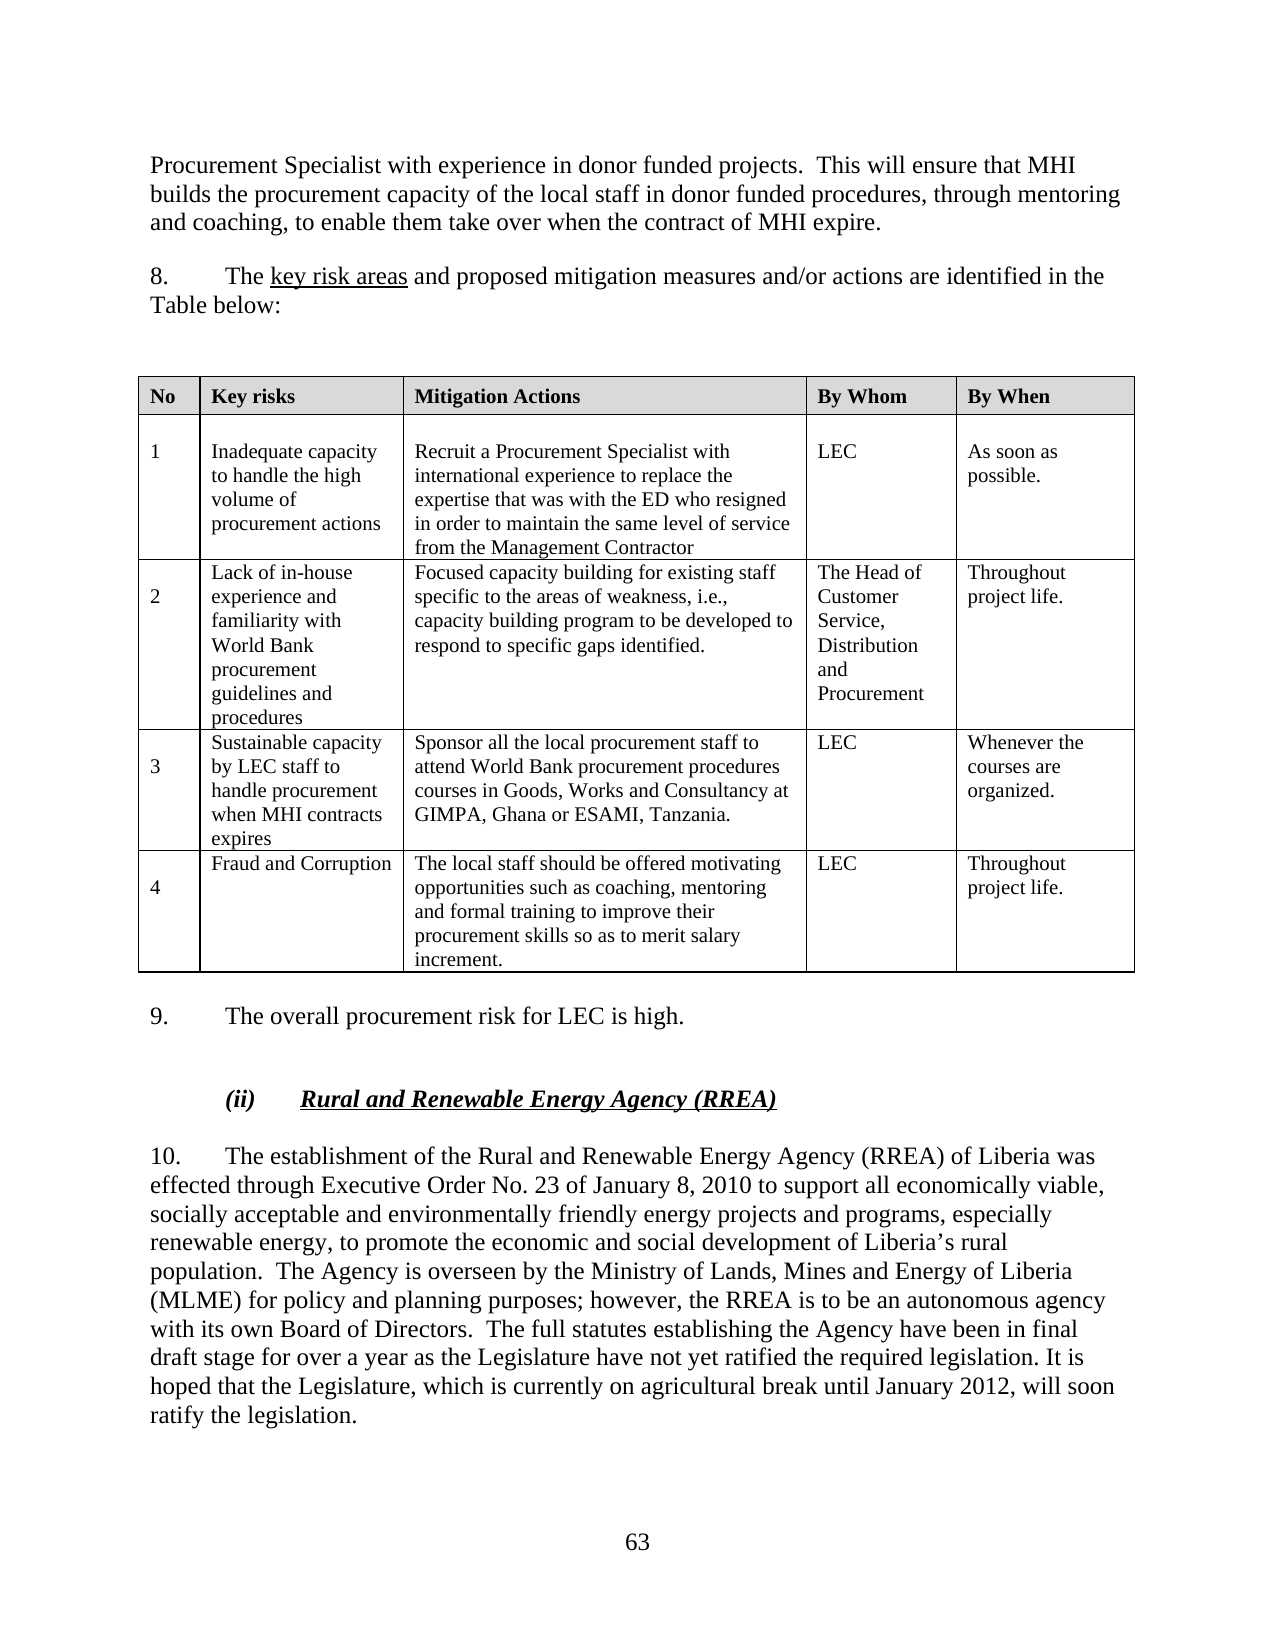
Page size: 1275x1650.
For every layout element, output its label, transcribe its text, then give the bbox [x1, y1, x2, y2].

table_cell As soon as possible. [957, 415, 1134, 559]
table_cell Throughout project life. [957, 851, 1134, 971]
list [150, 150, 1125, 236]
table_cell LEC [807, 730, 956, 850]
list Rural and Renewable Energy Agency (RREA) [225, 1084, 1125, 1112]
table_header Key risks [201, 377, 403, 414]
table_cell The Head of Customer Service, Distribution and Procurement [807, 560, 956, 729]
table_cell 2 [139, 560, 199, 729]
table_header By When [957, 377, 1134, 414]
table_cell Throughout project life. [957, 560, 1134, 729]
table_cell The local staff should be offered motivating opportunities such as coaching, mentoring and formal training to improve their procurement skills so as to merit salary increment. [404, 851, 806, 971]
table_cell Lack of in-house experience and familiarity with World Bank procurement guidelines and procedures [201, 560, 403, 729]
table_cell 3 [139, 730, 199, 850]
table_header No [139, 377, 199, 414]
table_cell 4 [139, 851, 199, 971]
table_cell Whenever the courses are organized. [957, 730, 1134, 850]
list The key risk areas and proposed mitigation measures and/or actions are identified in the Table below: [150, 261, 1125, 319]
list The establishment of the Rural and Renewable Energy Agency (RREA) of Liberia was effected through Executive Order No. 23 of January 8, 2010 to support all economically viable, socially acceptable and environmentally friendly energy projects and programs, especially renewable energy, to promote the economic and social development of Liberia’s rural population. The Agency is overseen by the Ministry of Lands, Mines and Energy of Liberia (MLME) for policy and planning purposes; however, the RREA is to be an autonomous agency with its own Board of Directors. The full statutes establishing the Agency have been in final draft stage for over a year as the Legislature have not yet ratified the required legislation. It is hoped that the Legislature, which is currently on agricultural break until January 2012, will soon ratify the legislation. [150, 1141, 1125, 1429]
table_cell 1 [139, 415, 199, 559]
table_header By Whom [807, 377, 956, 414]
table_cell Inadequate capacity to handle the high volume of procurement actions [201, 415, 403, 559]
table_cell LEC [807, 415, 956, 559]
table_cell Recruit a Procurement Specialist with international experience to replace the expertise that was with the ED who resigned in order to maintain the same level of service from the Management Contractor [404, 415, 806, 559]
table_cell LEC [807, 851, 956, 971]
table_cell Focused capacity building for existing staff specific to the areas of weakness, i.e., capacity building program to be developed to respond to specific gaps identified. [404, 560, 806, 729]
table_cell Sponsor all the local procurement staff to attend World Bank procurement procedures courses in Goods, Works and Consultancy at GIMPA, Ghana or ESAMI, Tanzania. [404, 730, 806, 850]
table_cell Fraud and Corruption [201, 851, 403, 971]
table_header Mitigation Actions [404, 377, 806, 414]
table_cell Sustainable capacity by LEC staff to handle procurement when MHI contracts expires [201, 730, 403, 850]
list The overall procurement risk for LEC is high. [150, 1001, 1125, 1030]
